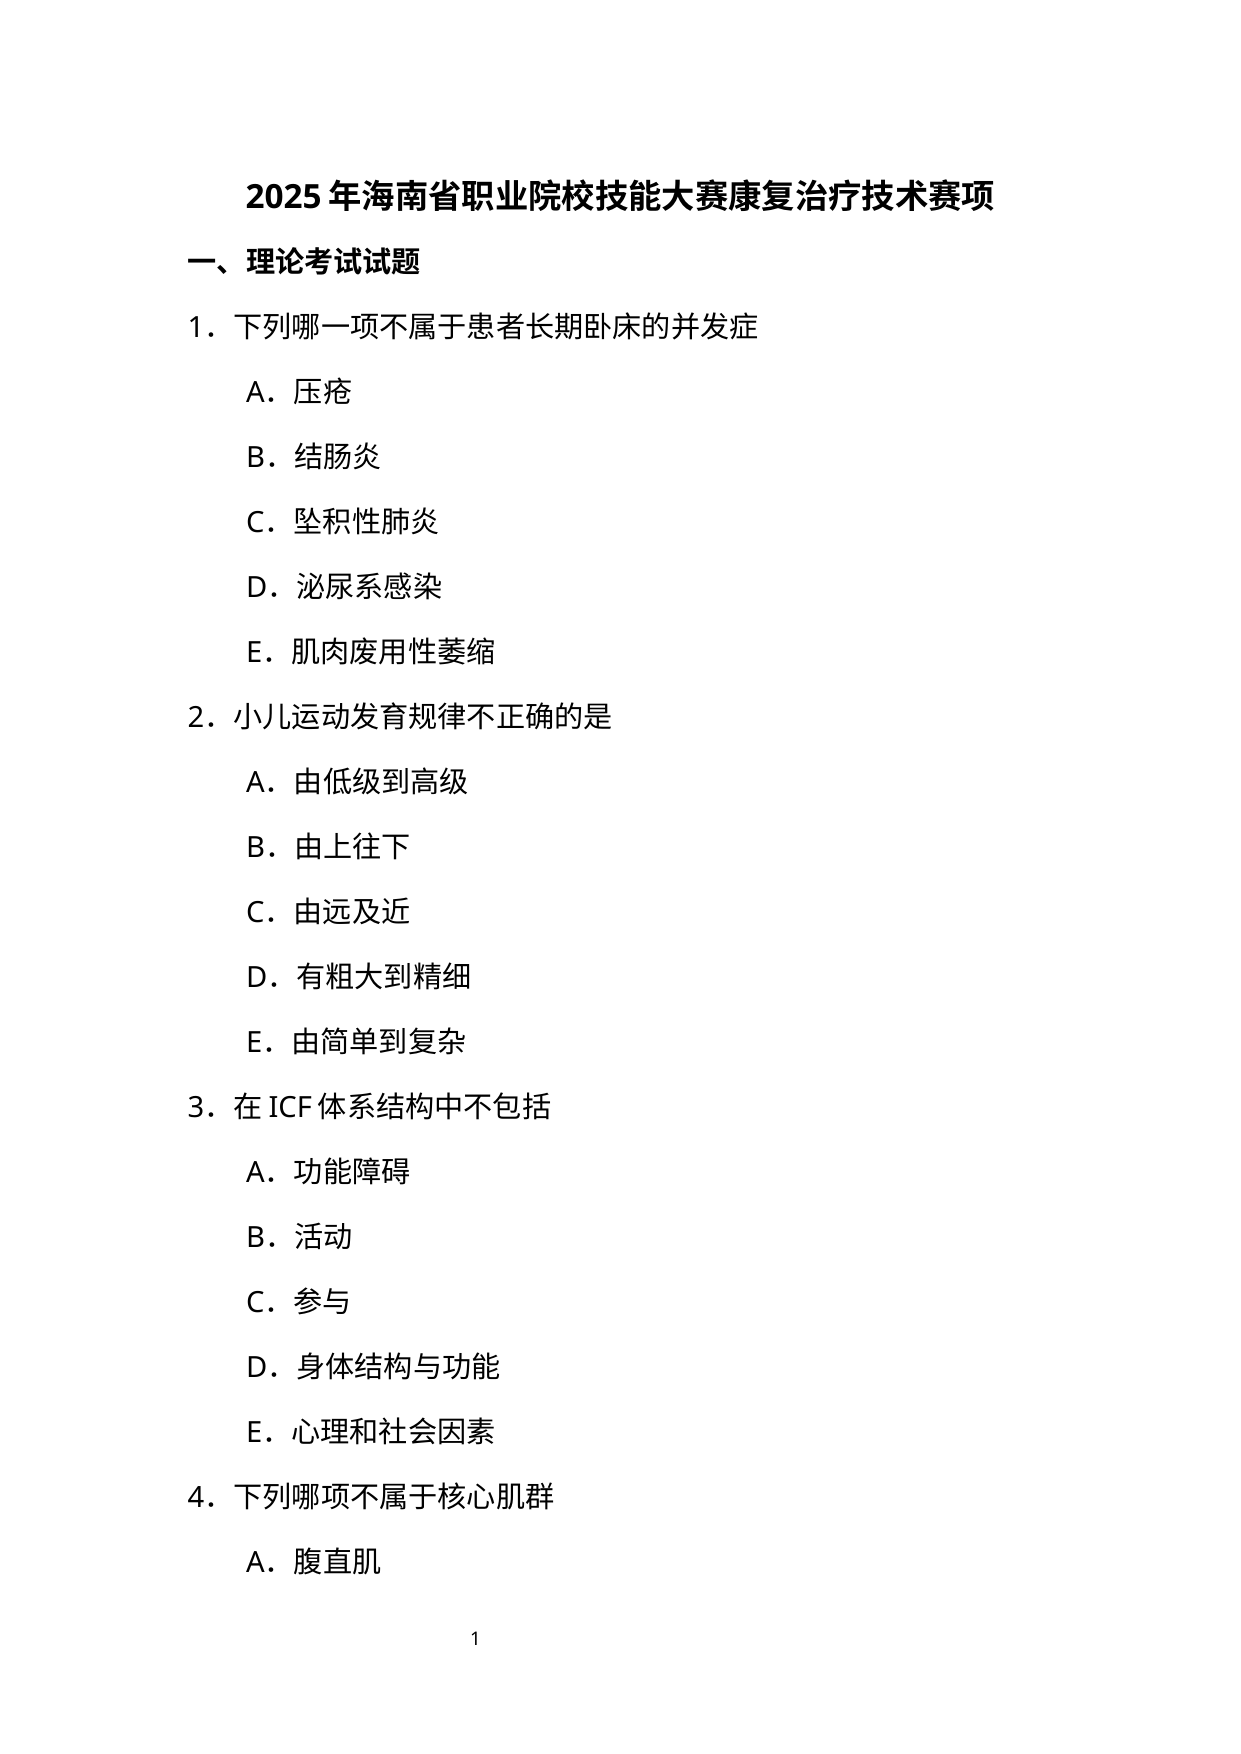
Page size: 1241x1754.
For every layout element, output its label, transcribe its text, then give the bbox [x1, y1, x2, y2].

text D．有粗大到精细 [187, 942, 1053, 1007]
text 4．下列哪项不属于核心肌群 [187, 1462, 1053, 1527]
text C．参与 [187, 1267, 1053, 1332]
text B．结肠炎 [187, 422, 1053, 487]
text 1．下列哪一项不属于患者长期卧床的并发症 [187, 292, 1053, 357]
text 2025年海南省职业院校技能大赛康复治疗技术赛项 [187, 162, 1053, 227]
text A．压疮 [187, 357, 1053, 422]
text E．由简单到复杂 [187, 1007, 1053, 1072]
text B．活动 [187, 1202, 1053, 1267]
text A．腹直肌 [187, 1527, 1053, 1592]
text 2．小儿运动发育规律不正确的是 [187, 682, 1053, 747]
text C．由远及近 [187, 877, 1053, 942]
text A．由低级到高级 [187, 747, 1053, 812]
text B．由上往下 [187, 812, 1053, 877]
text C．坠积性肺炎 [187, 487, 1053, 552]
text D．身体结构与功能 [187, 1332, 1053, 1397]
text 一、理论考试试题 [187, 227, 1053, 292]
text 3．在ICF体系结构中不包括 [187, 1072, 1053, 1137]
text E．肌肉废用性萎缩 [187, 617, 1053, 682]
text D．泌尿系感染 [187, 552, 1053, 617]
text E．心理和社会因素 [187, 1397, 1053, 1462]
text A．功能障碍 [187, 1137, 1053, 1202]
